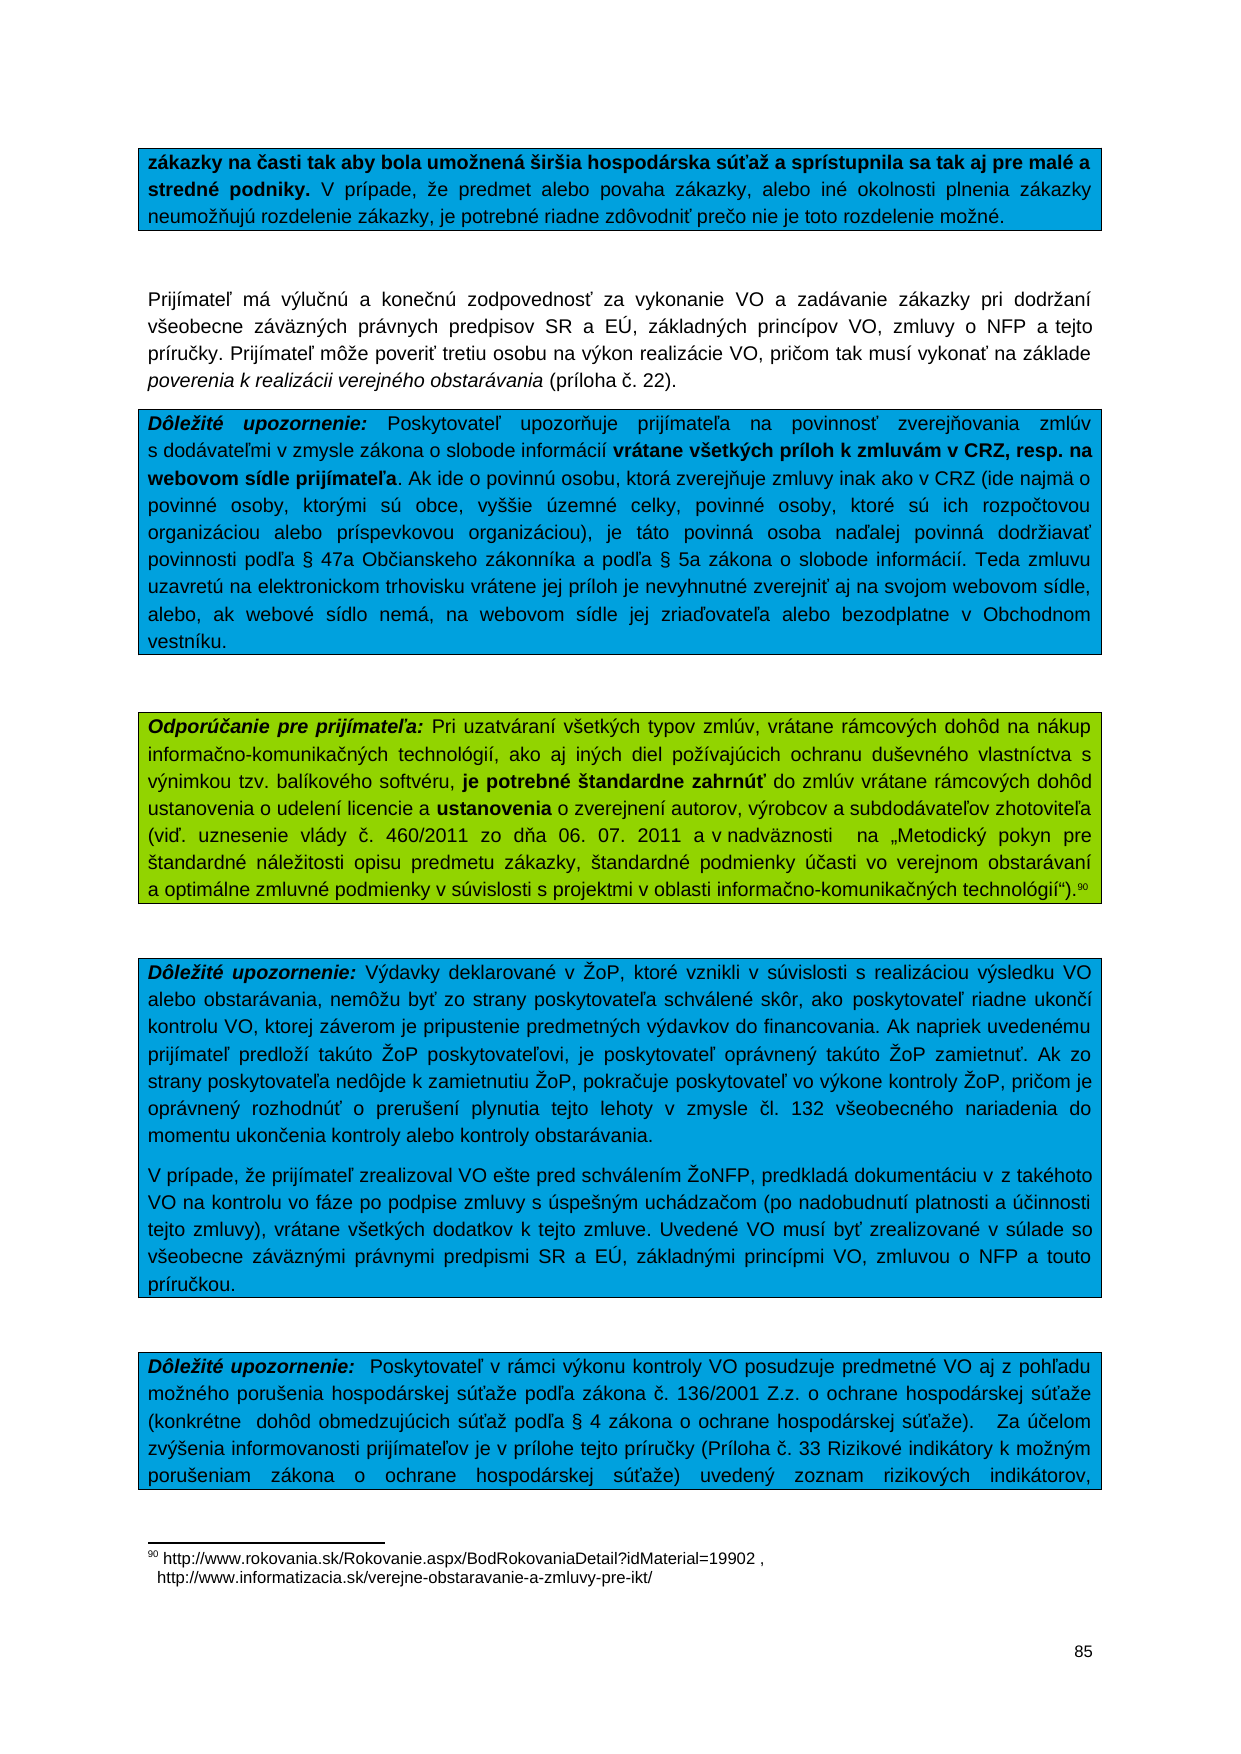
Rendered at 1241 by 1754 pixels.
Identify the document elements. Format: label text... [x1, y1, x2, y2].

text Prijímateľ má výlučnú a konečnú zodpovednosť za vykonanie VO a zadávanie zákazky pri dodržaní všeobecne záväzných právnych predpisov SR a EÚ, základných princípov VO, zmluvy o NFP a tejto príručky. Prijímateľ môže poveriť tretiu osobu na výkon realizácie VO, pričom tak musí vykonať na základe poverenia k realizácii verejného obstarávania (príloha č. 22). [148, 288, 1092, 392]
text Odporúčanie pre prijímateľa: Pri uzatváraní všetkých typov zmlúv, vrátane rámcových dohôd na nákup informačno-komunikačných technológií, ako aj iných diel požívajúcich ochranu duševného vlastníctva s výnimkou tzv. balíkového softvéru, je potrebné štandardne zahrnúť do zmlúv vrátane rámcových dohôd ustanovenia o udelení licencie a ustanovenia o zverejnení autorov, výrobcov a subdodávateľov zhotoviteľa (viď. uznesenie vlády č. 460/2011 zo dňa 06. 07. 2011 a v nadväznosti na „Metodický pokyn pre štandardné náležitosti opisu predmetu zákazky, štandardné podmienky účasti vo verejnom obstarávaní a optimálne zmluvné podmienky v súvislosti s projektmi v oblasti informačno-komunikačných technológií“). [139, 713, 1101, 903]
text V prípade, že prijímateľ zrealizoval VO ešte pred schválením ŽoNFP, predkladá dokumentáciu v z takéhoto VO na kontrolu vo fáze po podpise zmluvy s úspešným uchádzačom (po nadobudnutí platnosti a účinnosti tejto zmluvy), vrátane všetkých dodatkov k tejto zmluve. Uvedené VO musí byť zrealizované v súlade so všeobecne záväznými právnymi predpismi SR a EÚ, základnými princípmi VO, zmluvou o NFP a touto príručkou. [139, 1161, 1101, 1297]
text Dôležité upozornenie: Poskytovateľ upozorňuje prijímateľa na povinnosť zverejňovania zmlúv s dodávateľmi v zmysle zákona o slobode informácií vrátane všetkých príloh k zmluvám v CRZ, resp. na webovom sídle prijímateľa. Ak ide o povinnú osobu, ktorá zverejňuje zmluvy inak ako v CRZ (ide najmä o povinné osoby, ktorými sú obce, vyššie územné celky, povinné osoby, ktoré sú ich rozpočtovou organizáciou alebo príspevkovou organizáciou), je táto povinná osoba naďalej povinná dodržiavať povinnosti podľa § 47a Občianskeho zákonníka a podľa § 5a zákona o slobode informácií. Teda zmluvu uzavretú na elektronickom trhovisku vrátene jej príloh je nevyhnutné zverejniť aj na svojom webovom sídle, alebo, ak webové sídlo nemá, na webovom sídle jej zriaďovateľa alebo bezodplatne v Obchodnom vestníku. [139, 410, 1101, 654]
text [139, 149, 1101, 230]
text Dôležité upozornenie: Výdavky deklarované v ŽoP, ktoré vznikli v súvislosti s realizáciou výsledku VO alebo obstarávania, nemôžu byť zo strany poskytovateľa schválené skôr, ako poskytovateľ riadne ukončí kontrolu VO, ktorej záverom je pripustenie predmetných výdavkov do financovania. Ak napriek uvedenému prijímateľ predloží takúto ŽoP poskytovateľovi, je poskytovateľ oprávnený takúto ŽoP zamietnuť. Ak zo strany poskytovateľa nedôjde k zamietnutiu ŽoP, pokračuje poskytovateľ vo výkone kontroly ŽoP, pričom je oprávnený rozhodnúť o prerušení plynutia tejto lehoty v zmysle čl. 132 všeobecného nariadenia do momentu ukončenia kontroly alebo kontroly obstarávania. [139, 959, 1101, 1147]
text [139, 1353, 1101, 1489]
